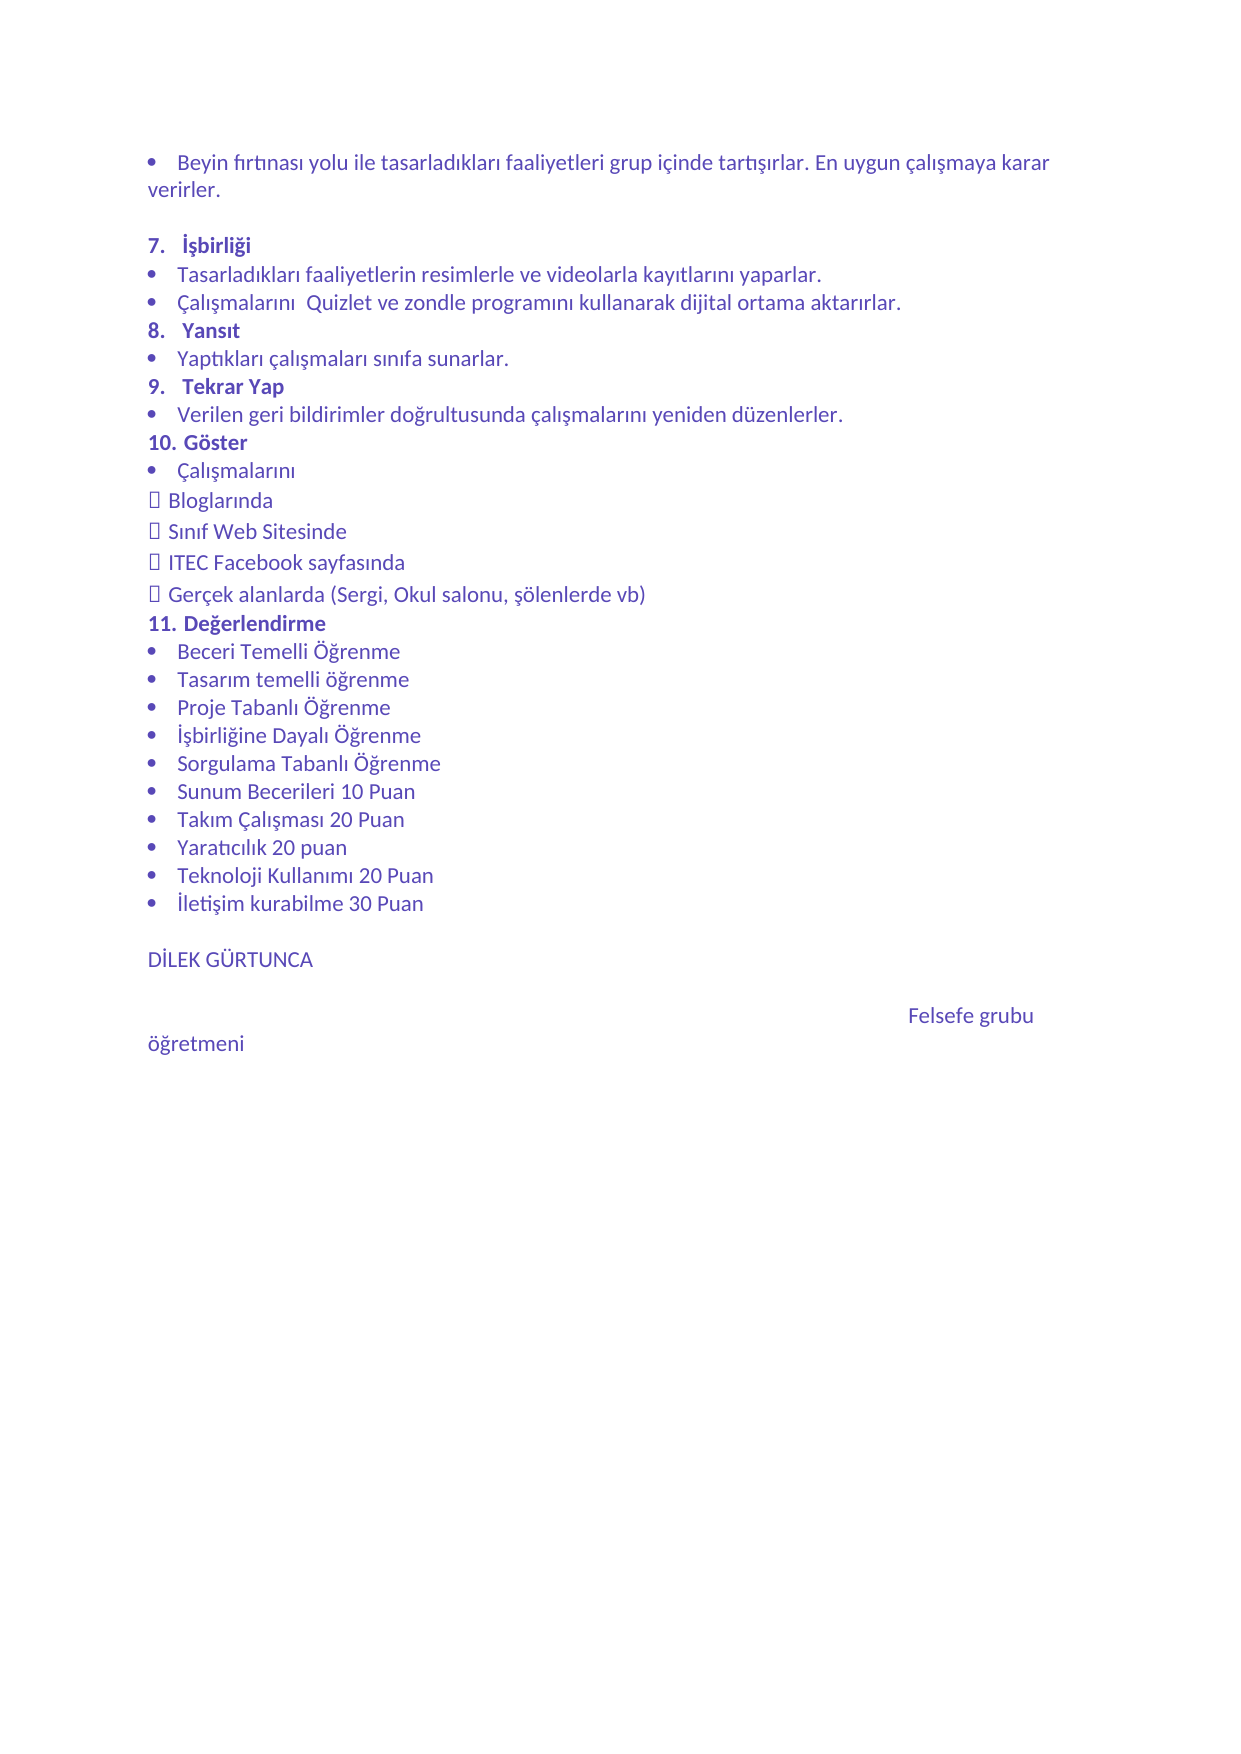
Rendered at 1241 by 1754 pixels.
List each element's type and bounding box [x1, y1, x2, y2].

text [148, 148, 1093, 1057]
